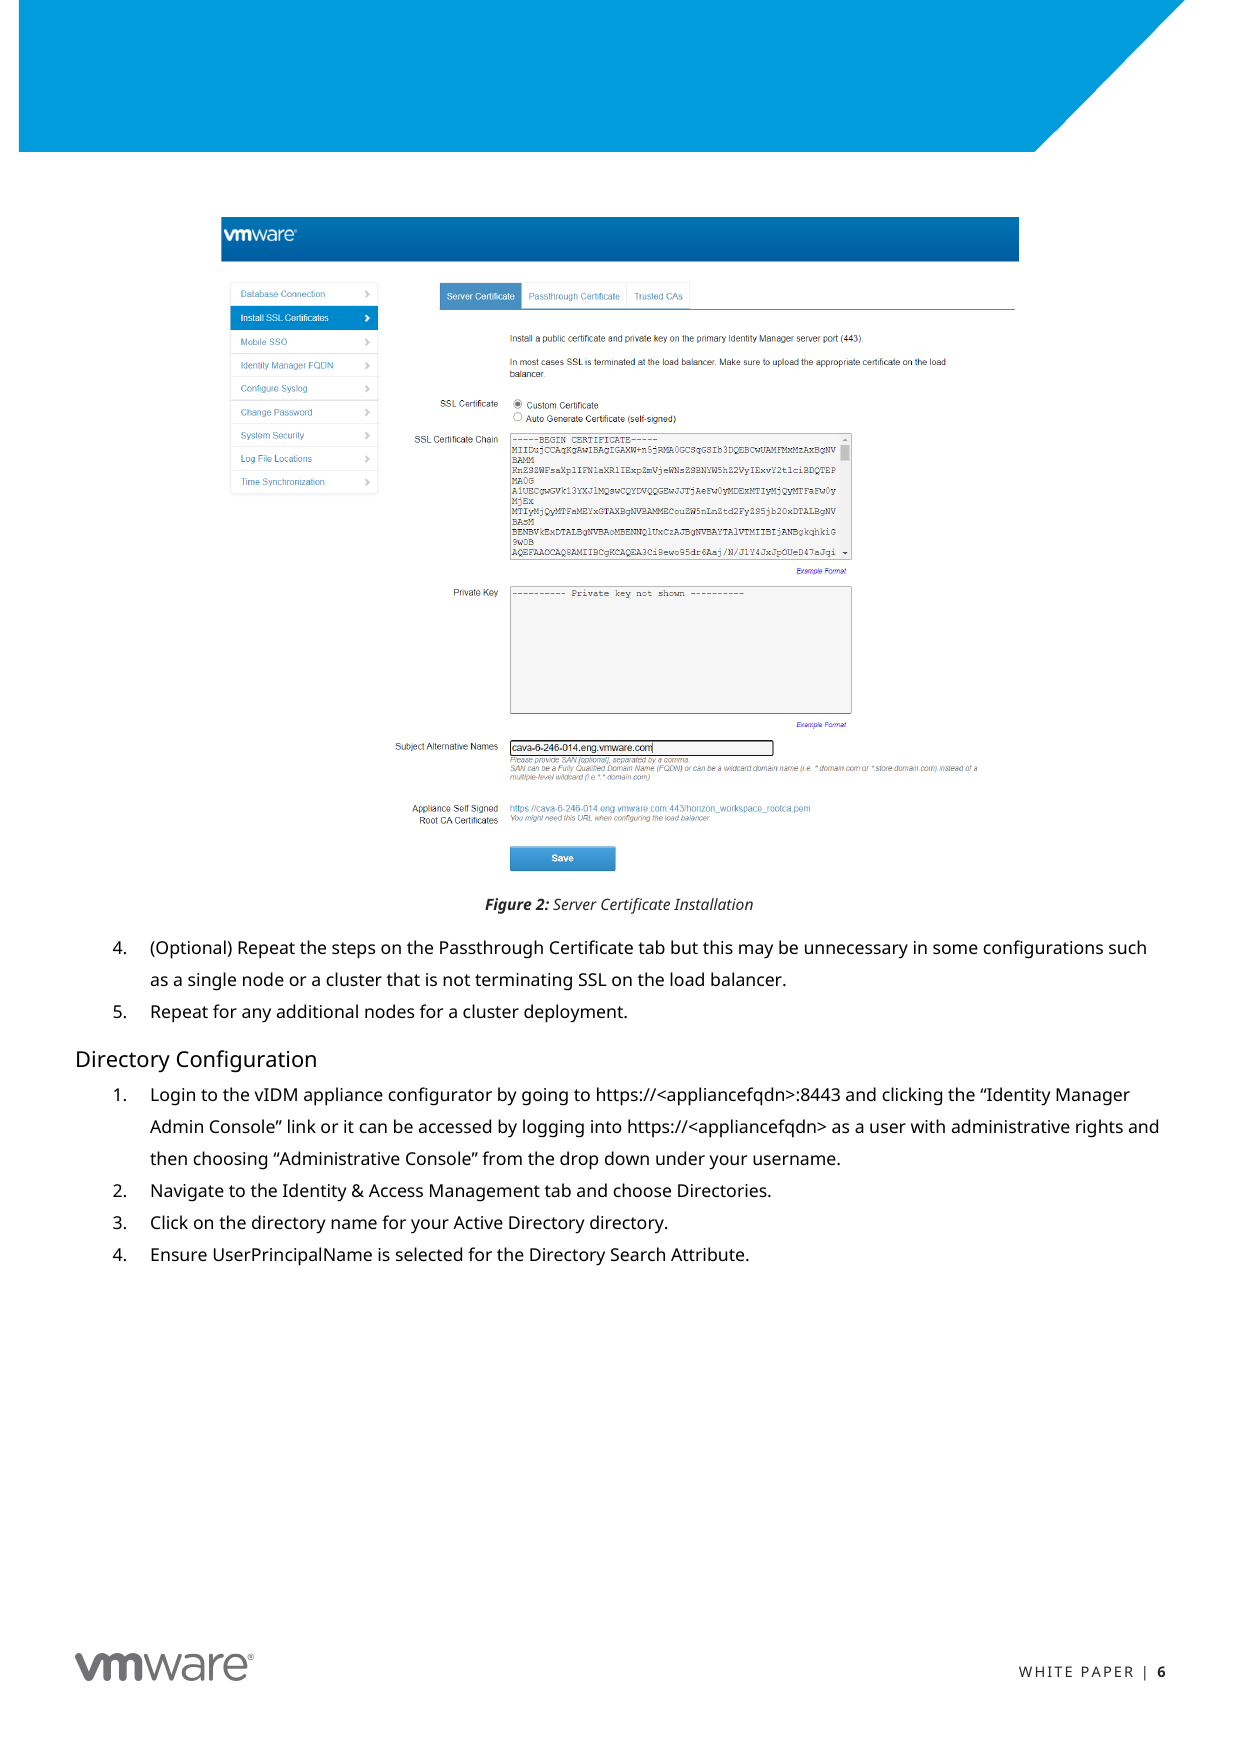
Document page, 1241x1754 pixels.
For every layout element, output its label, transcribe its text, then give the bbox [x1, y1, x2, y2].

list Ensure UserPrincipalName is selected for the Directory Search Attribute. [112, 1242, 1165, 1266]
list Click on the directory name for your Active Directory directory. [112, 1210, 1165, 1234]
picture [221, 219, 1019, 877]
list Navigate to the Identity & Access Management tab and choose Directories. [112, 1178, 1165, 1203]
list Login to the vIDM appliance configurator by going to https://<appliancefqdn>:8443 and clicking the “Identity Manager Admin Console” link or it can be accessed by logging into https://<appliancefqdn> as a user with administrative rights and then choosing “Administrative Console” from the drop down under your username. [112, 1083, 1165, 1171]
subtitle Directory Configuration [75, 1044, 1165, 1074]
picture [1036, 0, 1204, 152]
list Repeat for any additional nodes for a cluster deployment. [112, 999, 1165, 1024]
text Figure 2: Server Certificate Installation [75, 894, 1165, 915]
picture [75, 1653, 254, 1681]
list (Optional) Repeat the steps on the Passthrough Certificate tab but this may be unnecessary in some configurations such as a single node or a cluster that is not terminating SSL on the load balancer. [112, 936, 1165, 992]
